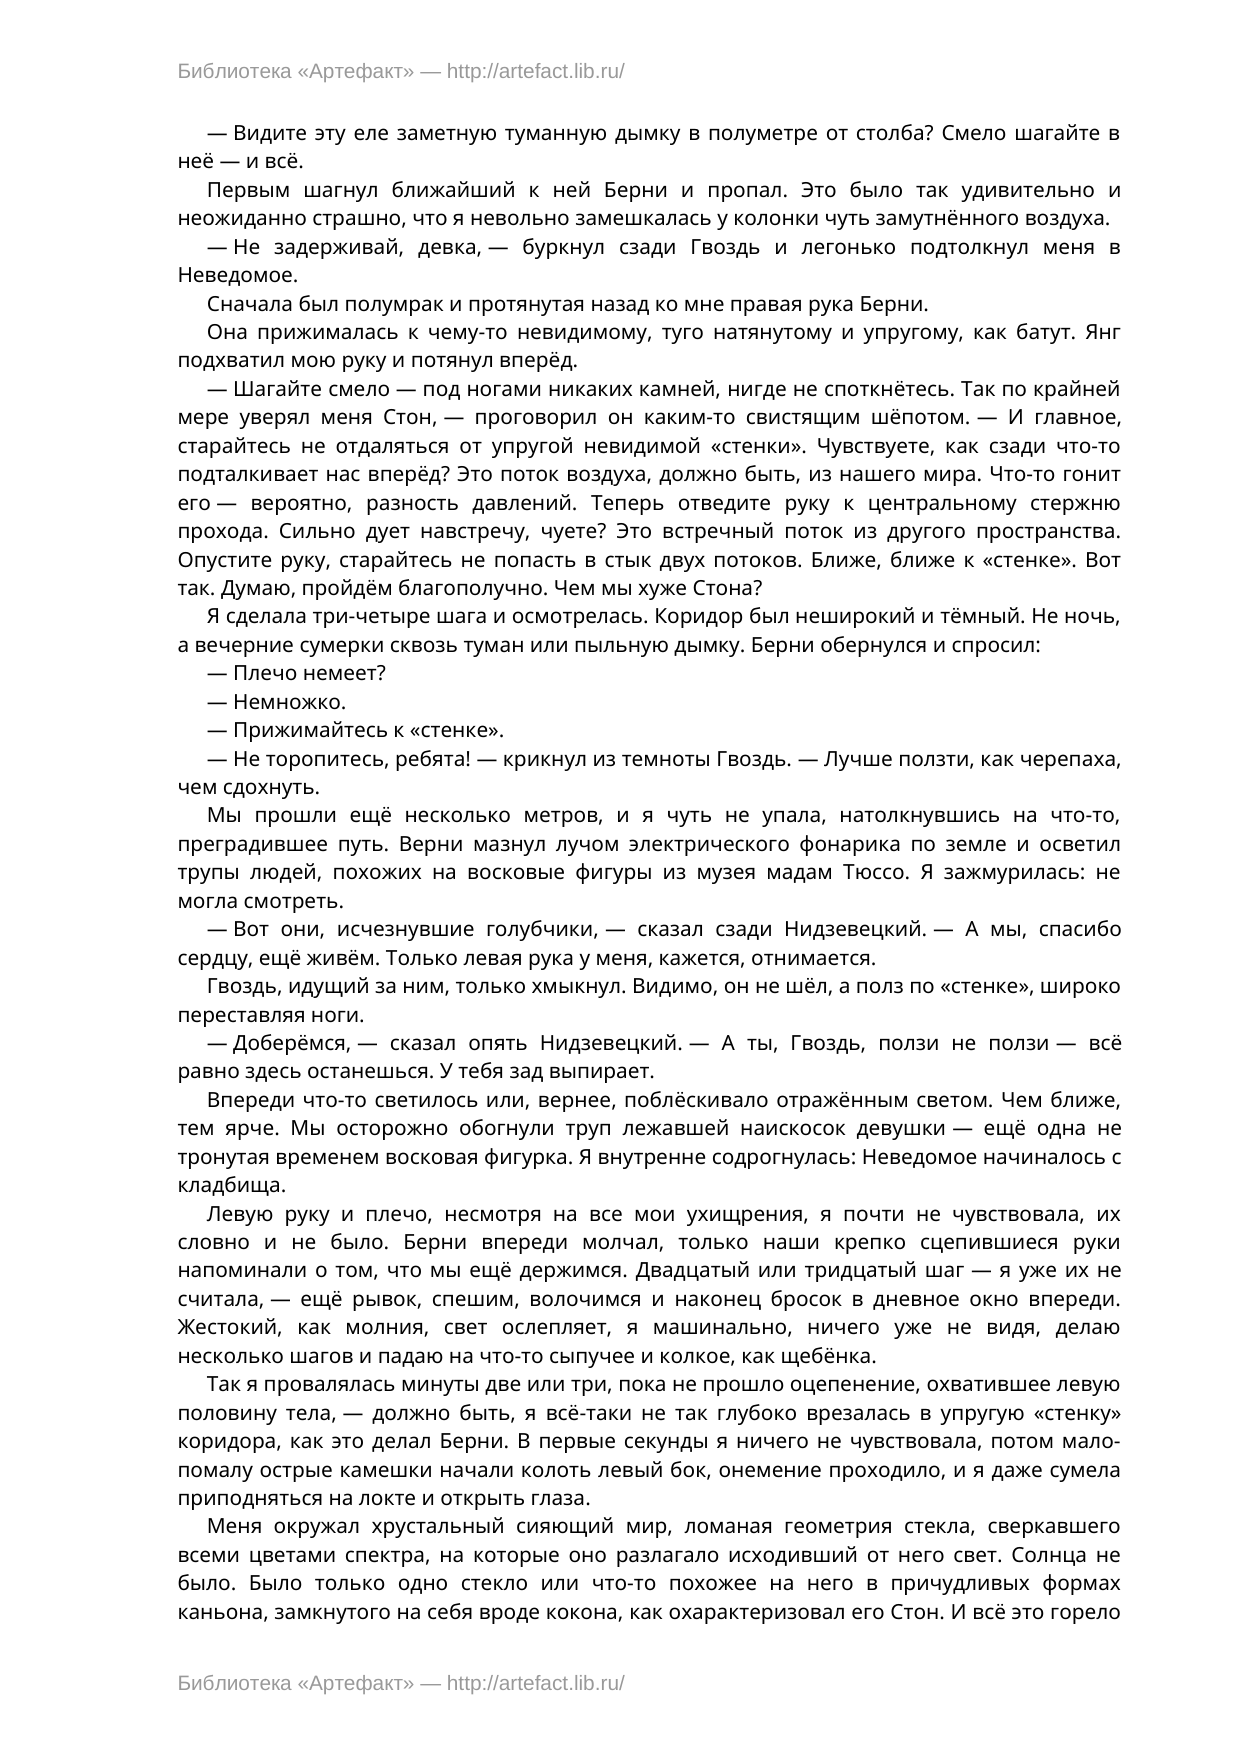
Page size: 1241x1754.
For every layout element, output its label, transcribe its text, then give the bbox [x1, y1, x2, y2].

text — Плечо немеет? [177, 658, 1122, 687]
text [177, 1512, 1122, 1625]
text Так я провалялась минуты две или три, пока не прошло оцепенение, охватившее левую половину тела, — должно быть, я всё-таки не так глубоко врезалась в упругую «стенку» коридора, как это делал Берни. В первые секунды я ничего не чувствовала, потом мало-помалу острые камешки начали колоть левый бок, онемение проходило, и я даже сумела приподняться на локте и открыть глаза. [177, 1369, 1122, 1512]
text Мы прошли ещё несколько метров, и я чуть не упала, натолкнувшись на что-то, преградившее путь. Верни мазнул лучом электрического фонарика по земле и осветил трупы людей, похожих на восковые фигуры из музея мадам Тюссо. Я зажмурилась: не могла смотреть. [177, 801, 1122, 914]
text — Не торопитесь, ребята! — крикнул из темноты Гвоздь. — Лучше ползти, как черепаха, чем сдохнуть. [177, 744, 1122, 801]
text Первым шагнул ближайший к ней Берни и пропал. Это было так удивительно и неожиданно страшно, что я невольно замешкалась у колонки чуть замутнённого воздуха. [177, 175, 1122, 232]
text — Не задерживай, девка, — буркнул сзади Гвоздь и легонько подтолкнул меня в Неведомое. [177, 232, 1122, 289]
text — Немножко. [177, 687, 1122, 715]
text — Видите эту еле заметную туманную дымку в полуметре от столба? Смело шагайте в неё — и всё. [177, 118, 1122, 175]
text Она прижималась к чему-то невидимому, туго натянутому и упругому, как батут. Янг подхватил мою руку и потянул вперёд. [177, 317, 1122, 374]
text — Прижимайтесь к «стенке». [177, 715, 1122, 744]
text Впереди что-то светилось или, вернее, поблёскивало отражённым светом. Чем ближе, тем ярче. Мы осторожно обогнули труп лежавшей наискосок девушки — ещё одна не тронутая временем восковая фигурка. Я внутренне содрогнулась: Неведомое начиналось с кладбища. [177, 1085, 1122, 1199]
text Сначала был полумрак и протянутая назад ко мне правая рука Берни. [177, 289, 1122, 317]
text Левую руку и плечо, несмотря на все мои ухищрения, я почти не чувствовала, их словно и не было. Берни впереди молчал, только наши крепко сцепившиеся руки напоминали о том, что мы ещё держимся. Двадцатый или тридцатый шаг — я уже их не считала, — ещё рывок, спешим, волочимся и наконец бросок в дневное окно впереди. Жестокий, как молния, свет ослепляет, я машинально, ничего уже не видя, делаю несколько шагов и падаю на что-то сыпучее и колкое, как щебёнка. [177, 1199, 1122, 1369]
text Я сделала три-четыре шага и осмотрелась. Коридор был неширокий и тёмный. Не ночь, а вечерние сумерки сквозь туман или пыльную дымку. Берни обернулся и спросил: [177, 602, 1122, 658]
text Гвоздь, идущий за ним, только хмыкнул. Видимо, он не шёл, а полз по «стенке», широко переставляя ноги. [177, 971, 1122, 1028]
text — Вот они, исчезнувшие голубчики, — сказал сзади Нидзевецкий. — А мы, спасибо сердцу, ещё живём. Только левая рука у меня, кажется, отнимается. [177, 914, 1122, 971]
text — Шагайте смело — под ногами никаких камней, нигде не споткнётесь. Так по крайней мере уверял меня Стон, — проговорил он каким-то свистящим шёпотом. — И главное, старайтесь не отдаляться от упругой невидимой «стенки». Чувствуете, как сзади что-то подталкивает нас вперёд? Это поток воздуха, должно быть, из нашего мира. Что-то гонит его — вероятно, разность давлений. Теперь отведите руку к центральному стержню прохода. Сильно дует навстречу, чуете? Это встречный поток из другого пространства. Опустите руку, старайтесь не попасть в стык двух потоков. Ближе, ближе к «стенке». Вот так. Думаю, пройдём благополучно. Чем мы хуже Стона? [177, 374, 1122, 602]
text — Доберёмся, — сказал опять Нидзевецкий. — А ты, Гвоздь, ползи не ползи — всё равно здесь останешься. У тебя зад выпирает. [177, 1028, 1122, 1085]
